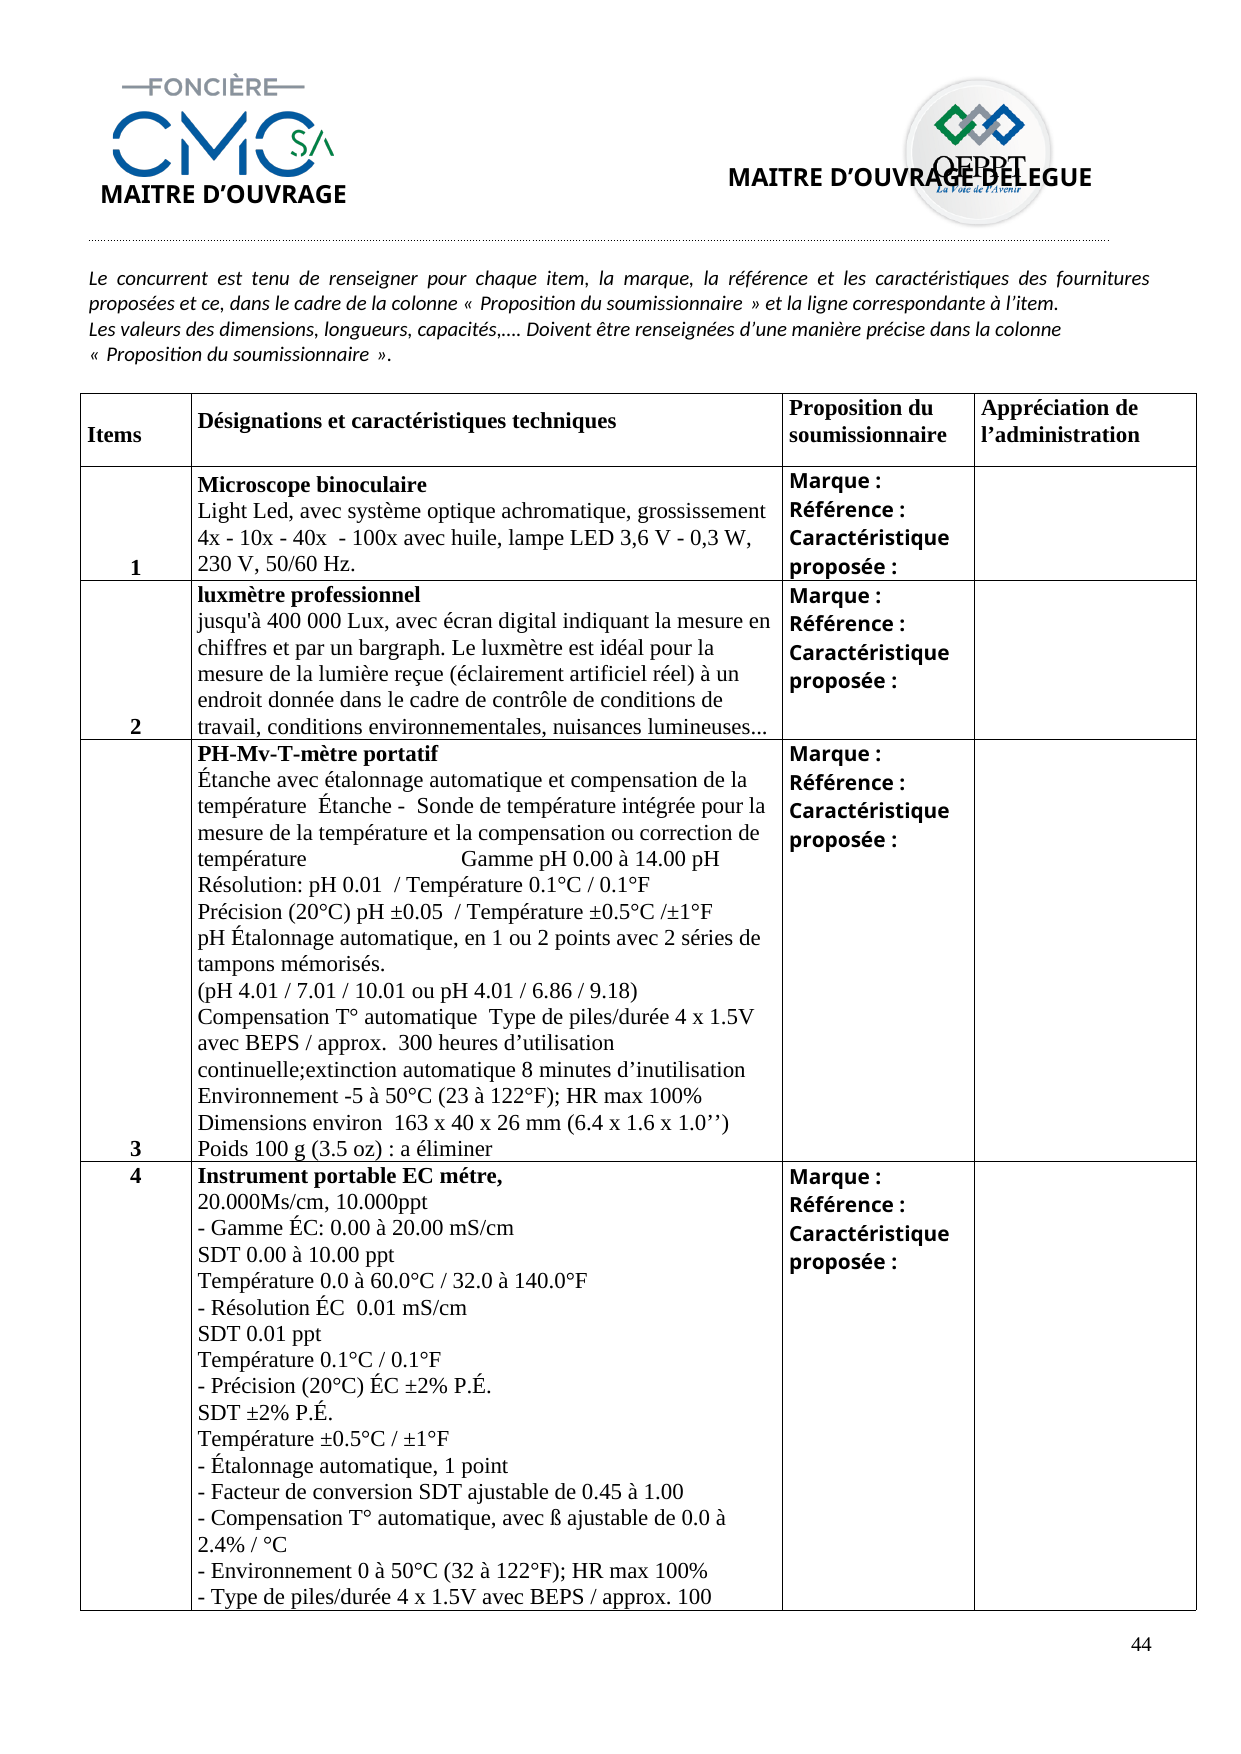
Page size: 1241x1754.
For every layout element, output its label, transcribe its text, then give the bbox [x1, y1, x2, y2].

table_cell [975, 467, 1196, 580]
table_cell Marque : Référence : Caractéristique proposée : [783, 581, 974, 739]
table_cell [975, 581, 1196, 739]
table_cell [975, 740, 1196, 1161]
text Le concurrent est tenu de renseigner pour chaque item, la marque, la référence et les caractéristiques des fournitures proposées et ce, dans le cadre de la colonne « Proposition du soumissionnaire » et la ligne correspondante à l’item. [89, 265, 1152, 316]
table_cell PH-Mv-T-mètre portatif Étanche avec étalonnage automatique et compensation de la température Étanche - Sonde de température intégrée pour la mesure de la température et la compensation ou correction de température Gamme pH 0.00 à 14.00 pH Résolution: pH 0.01 / Température 0.1°C / 0.1°F Précision (20°C) pH ±0.05 / Température ±0.5°C /±1°F pH Étalonnage automatique, en 1 ou 2 points avec 2 séries de tampons mémorisés. (pH 4.01 / 7.01 / 10.01 ou pH 4.01 / 6.86 / 9.18) Compensation T° automatique Type de piles/durée 4 x 1.5V avec BEPS / approx. 300 heures d’utilisation continuelle;extinction automatique 8 minutes d’inutilisation Environnement -5 à 50°C (23 à 122°F); HR max 100% Dimensions environ 163 x 40 x 26 mm (6.4 x 1.6 x 1.0’’) Poids 100 g (3.5 oz) : a éliminer [192, 740, 782, 1161]
table_cell luxmètre professionnel jusqu'à 400 000 Lux, avec écran digital indiquant la mesure en chiffres et par un bargraph. Le luxmètre est idéal pour la mesure de la lumière reçue (éclairement artificiel réel) à un endroit donnée dans le cadre de contrôle de conditions de travail, conditions environnementales, nuisances lumineuses... [192, 581, 782, 739]
table_cell Marque : Référence : Caractéristique proposée : [783, 1162, 974, 1610]
table_cell 1 [81, 467, 191, 580]
table_cell Microscope binoculaire Light Led, avec système optique achromatique, grossissement 4x - 10x - 40x - 100x avec huile, lampe LED 3,6 V - 0,3 W, 230 V, 50/60 Hz. [192, 467, 782, 580]
table_cell 3 [81, 740, 191, 1161]
table_cell Marque : Référence : Caractéristique proposée : [783, 740, 974, 1161]
table_cell 4 [81, 1162, 191, 1610]
table_cell Marque : Référence : Caractéristique proposée : [783, 467, 974, 580]
table_cell 2 [81, 581, 191, 739]
picture [899, 73, 1057, 231]
table_header Proposition du soumissionnaire [783, 394, 974, 466]
text Les valeurs des dimensions, longueurs, capacités,…. Doivent être renseignées d’une manière précise dans la colonne « Proposition du soumissionnaire ». [89, 316, 1152, 367]
table_cell [975, 1162, 1196, 1610]
table_header Items [81, 394, 191, 466]
picture [1046, 170, 1057, 183]
table_header Appréciation de l’administration [975, 394, 1196, 466]
table_header Désignations et caractéristiques techniques [192, 394, 782, 466]
picture [112, 73, 334, 177]
